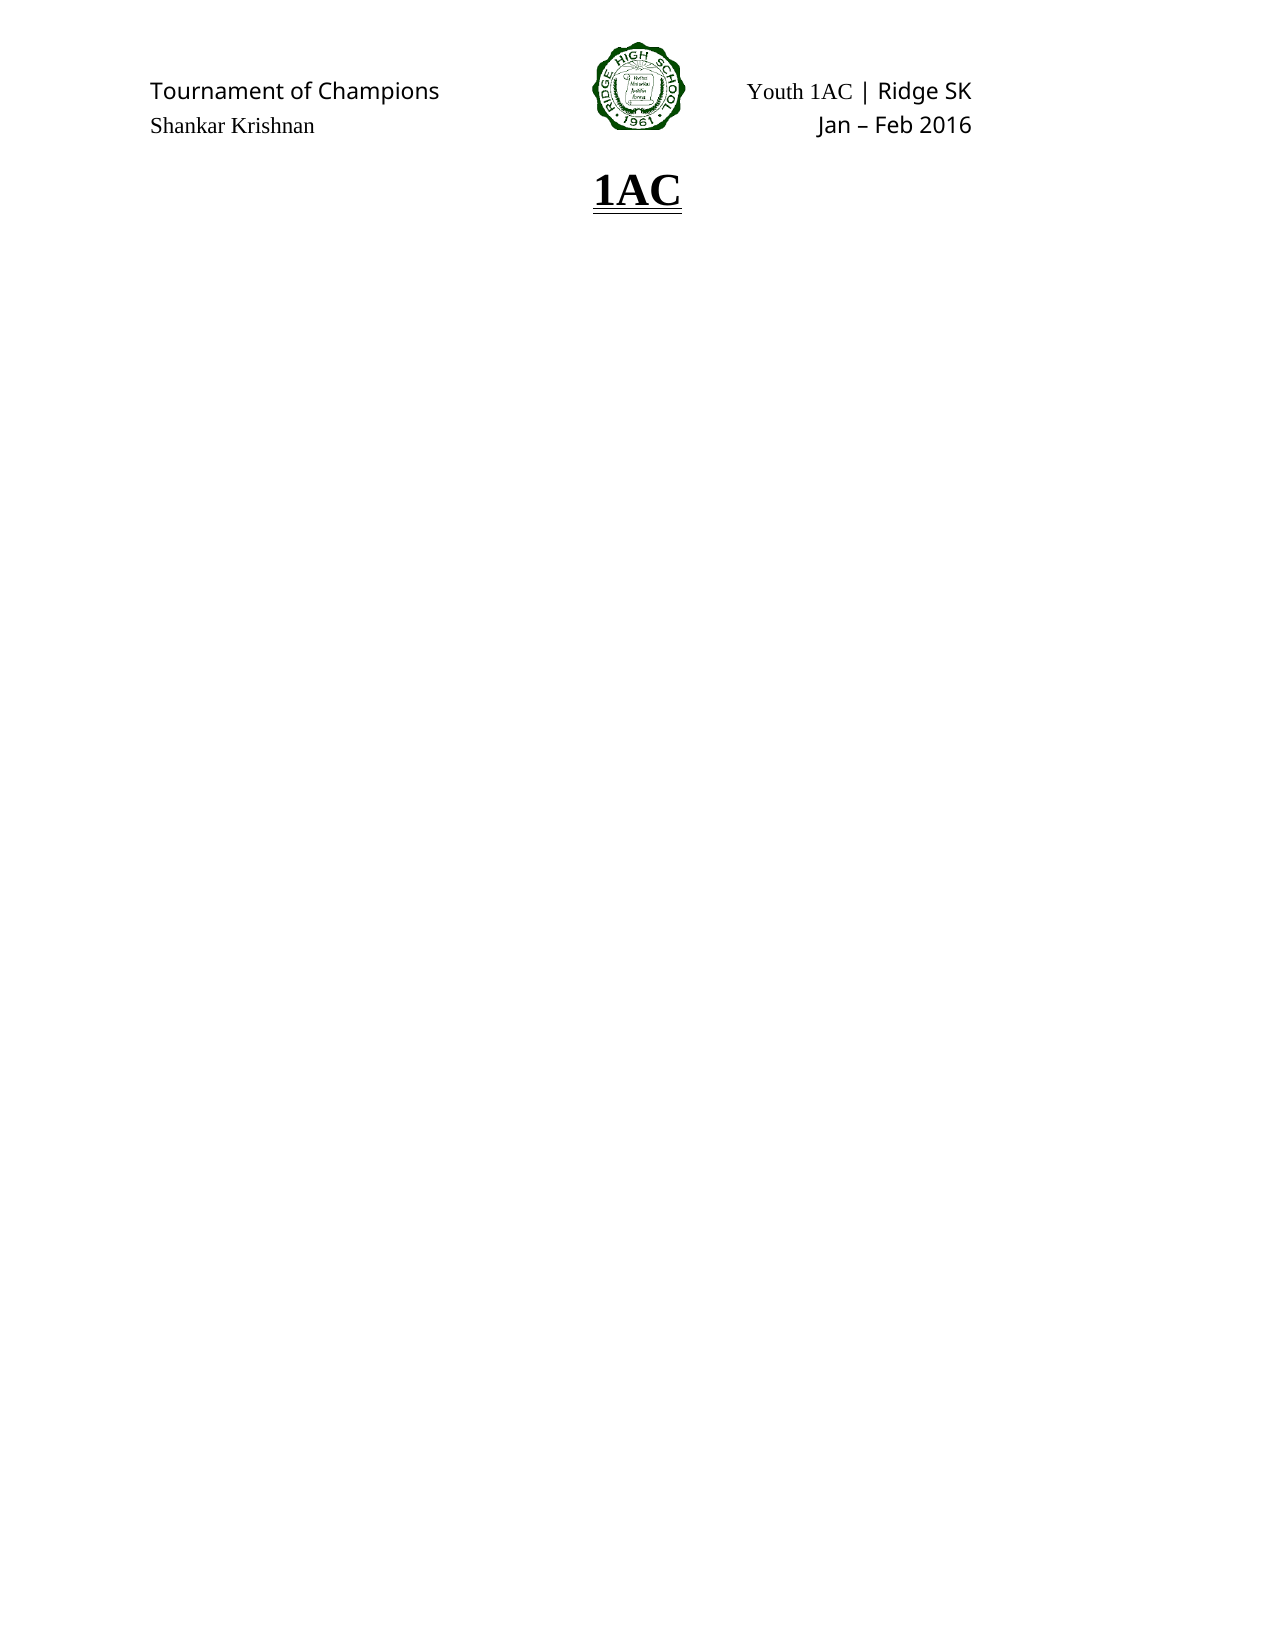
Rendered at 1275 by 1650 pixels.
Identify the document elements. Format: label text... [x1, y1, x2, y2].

picture [578, 42, 697, 130]
subtitle 1AC [150, 163, 1125, 216]
